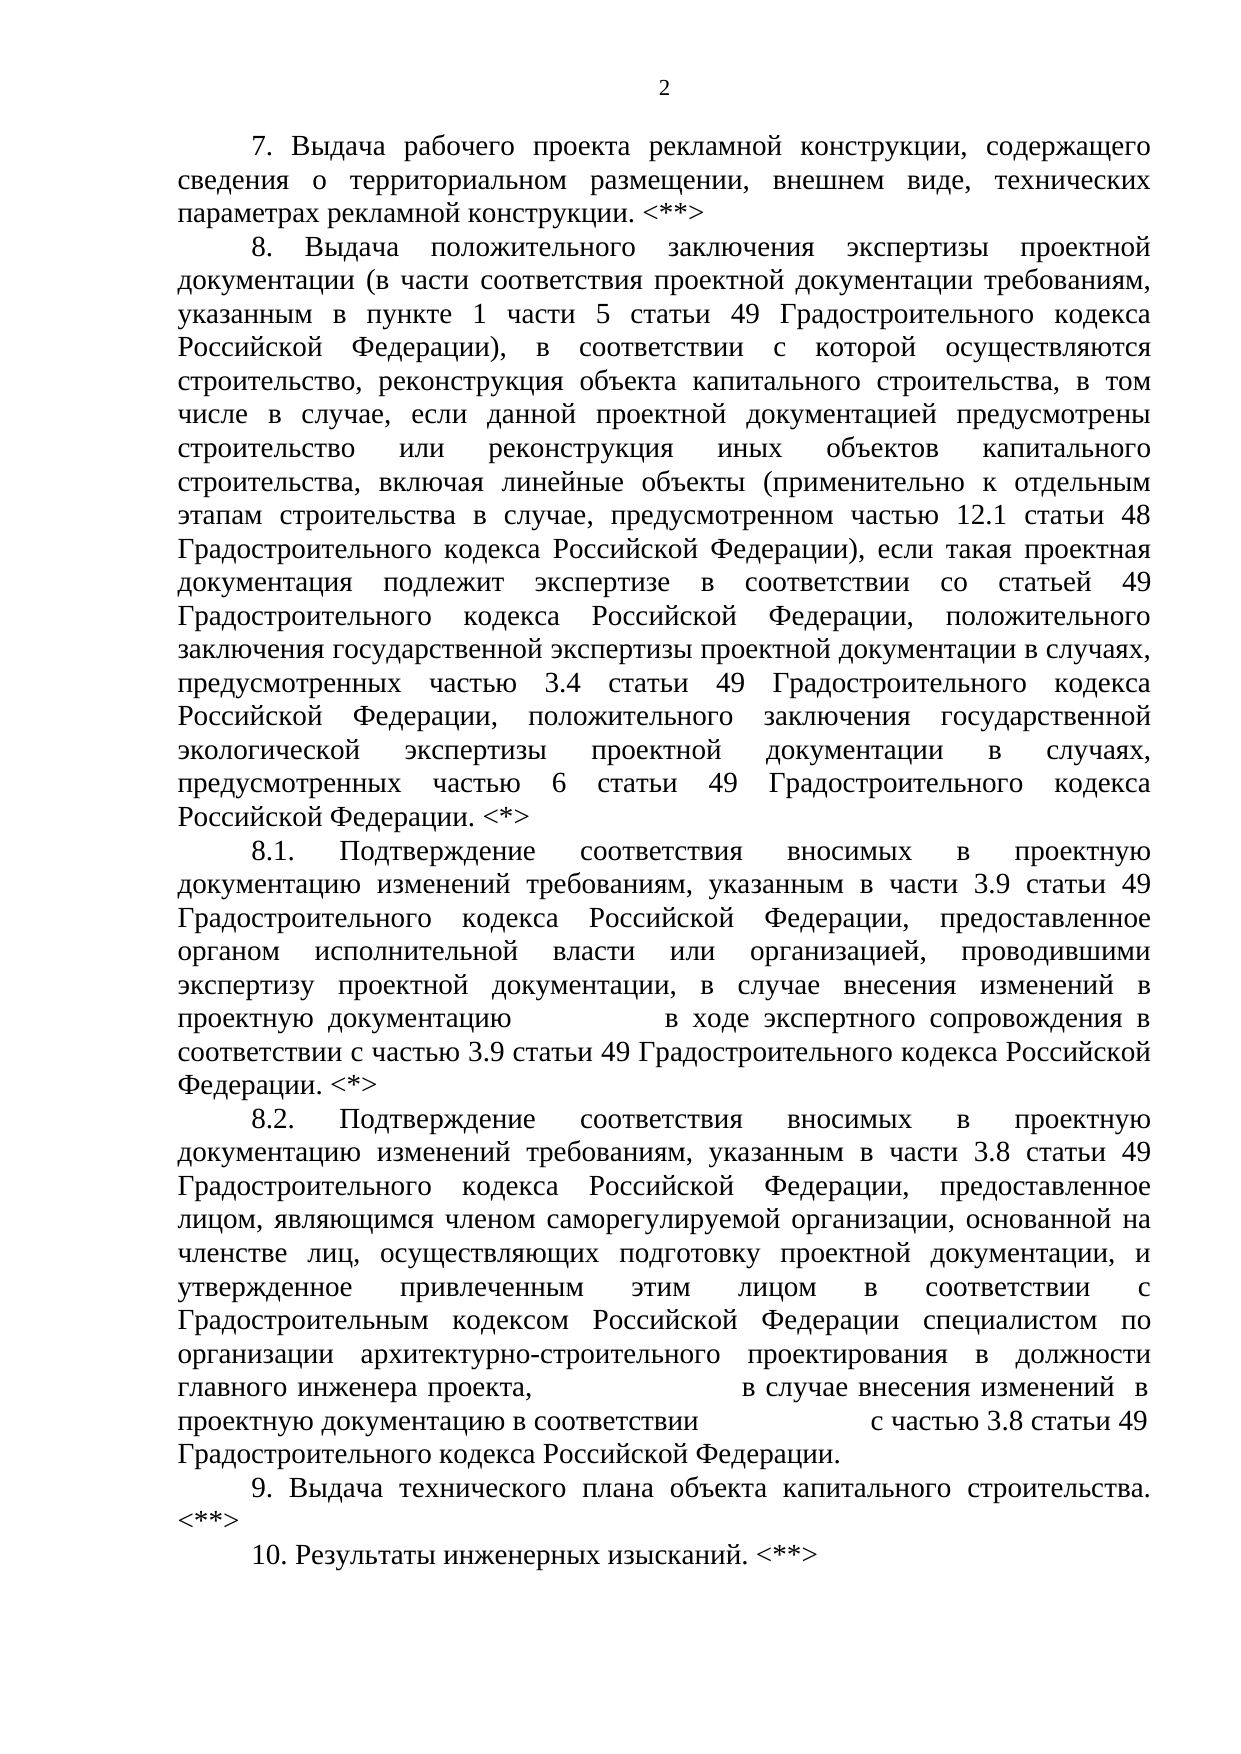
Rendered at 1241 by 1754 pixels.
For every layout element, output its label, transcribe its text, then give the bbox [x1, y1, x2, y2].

text 10. Результаты инженерных изысканий. <**> [177, 1537, 1152, 1571]
text 8.2. Подтверждение соответствия вносимых в проектную документацию изменений требованиям, указанным в части 3.8 статьи 49 Градостроительного кодекса Российской Федерации, предоставленное лицом, являющимся членом саморегулируемой организации, основанной на членстве лиц, осуществляющих подготовку проектной документации, и утвержденное привлеченным этим лицом в соответствии с Градостроительным кодексом Российской Федерации специалистом по организации архитектурно-строительного проектирования в должности главного инженера проекта, в случае внесения изменений в проектную документацию в соответствии с частью 3.8 статьи 49 Градостроительного кодекса Российской Федерации. [177, 1101, 1152, 1470]
text 8.1. Подтверждение соответствия вносимых в проектную документацию изменений требованиям, указанным в части 3.9 статьи 49 Градостроительного кодекса Российской Федерации, предоставленное органом исполнительной власти или организацией, проводившими экспертизу проектной документации, в случае внесения изменений в проектную документацию в ходе экспертного сопровождения в соответствии с частью 3.9 статьи 49 Градостроительного кодекса Российской Федерации. <*> [177, 833, 1152, 1101]
text 8. Выдача положительного заключения экспертизы проектной документации (в части соответствия проектной документации требованиям, указанным в пункте 1 части 5 статьи 49 Градостроительного кодекса Российской Федерации), в соответствии с которой осуществляются строительство, реконструкция объекта капитального строительства, в том числе в случае, если данной проектной документацией предусмотрены строительство или реконструкция иных объектов капитального строительства, включая линейные объекты (применительно к отдельным этапам строительства в случае, предусмотренном частью 12.1 статьи 48 Градостроительного кодекса Российской Федерации), если такая проектная документация подлежит экспертизе в соответствии со статьей 49 Градостроительного кодекса Российской Федерации, положительного заключения государственной экспертизы проектной документации в случаях, предусмотренных частью 3.4 статьи 49 Градостроительного кодекса Российской Федерации, положительного заключения государственной экологической экспертизы проектной документации в случаях, предусмотренных частью 6 статьи 49 Градостроительного кодекса Российской Федерации. <*> [177, 229, 1152, 833]
text 9. Выдача технического плана объекта капитального строительства. <**> [177, 1470, 1152, 1537]
text 7. Выдача рабочего проекта рекламной конструкции, содержащего сведения о территориальном размещении, внешнем виде, технических параметрах рекламной конструкции. <**> [177, 128, 1152, 229]
